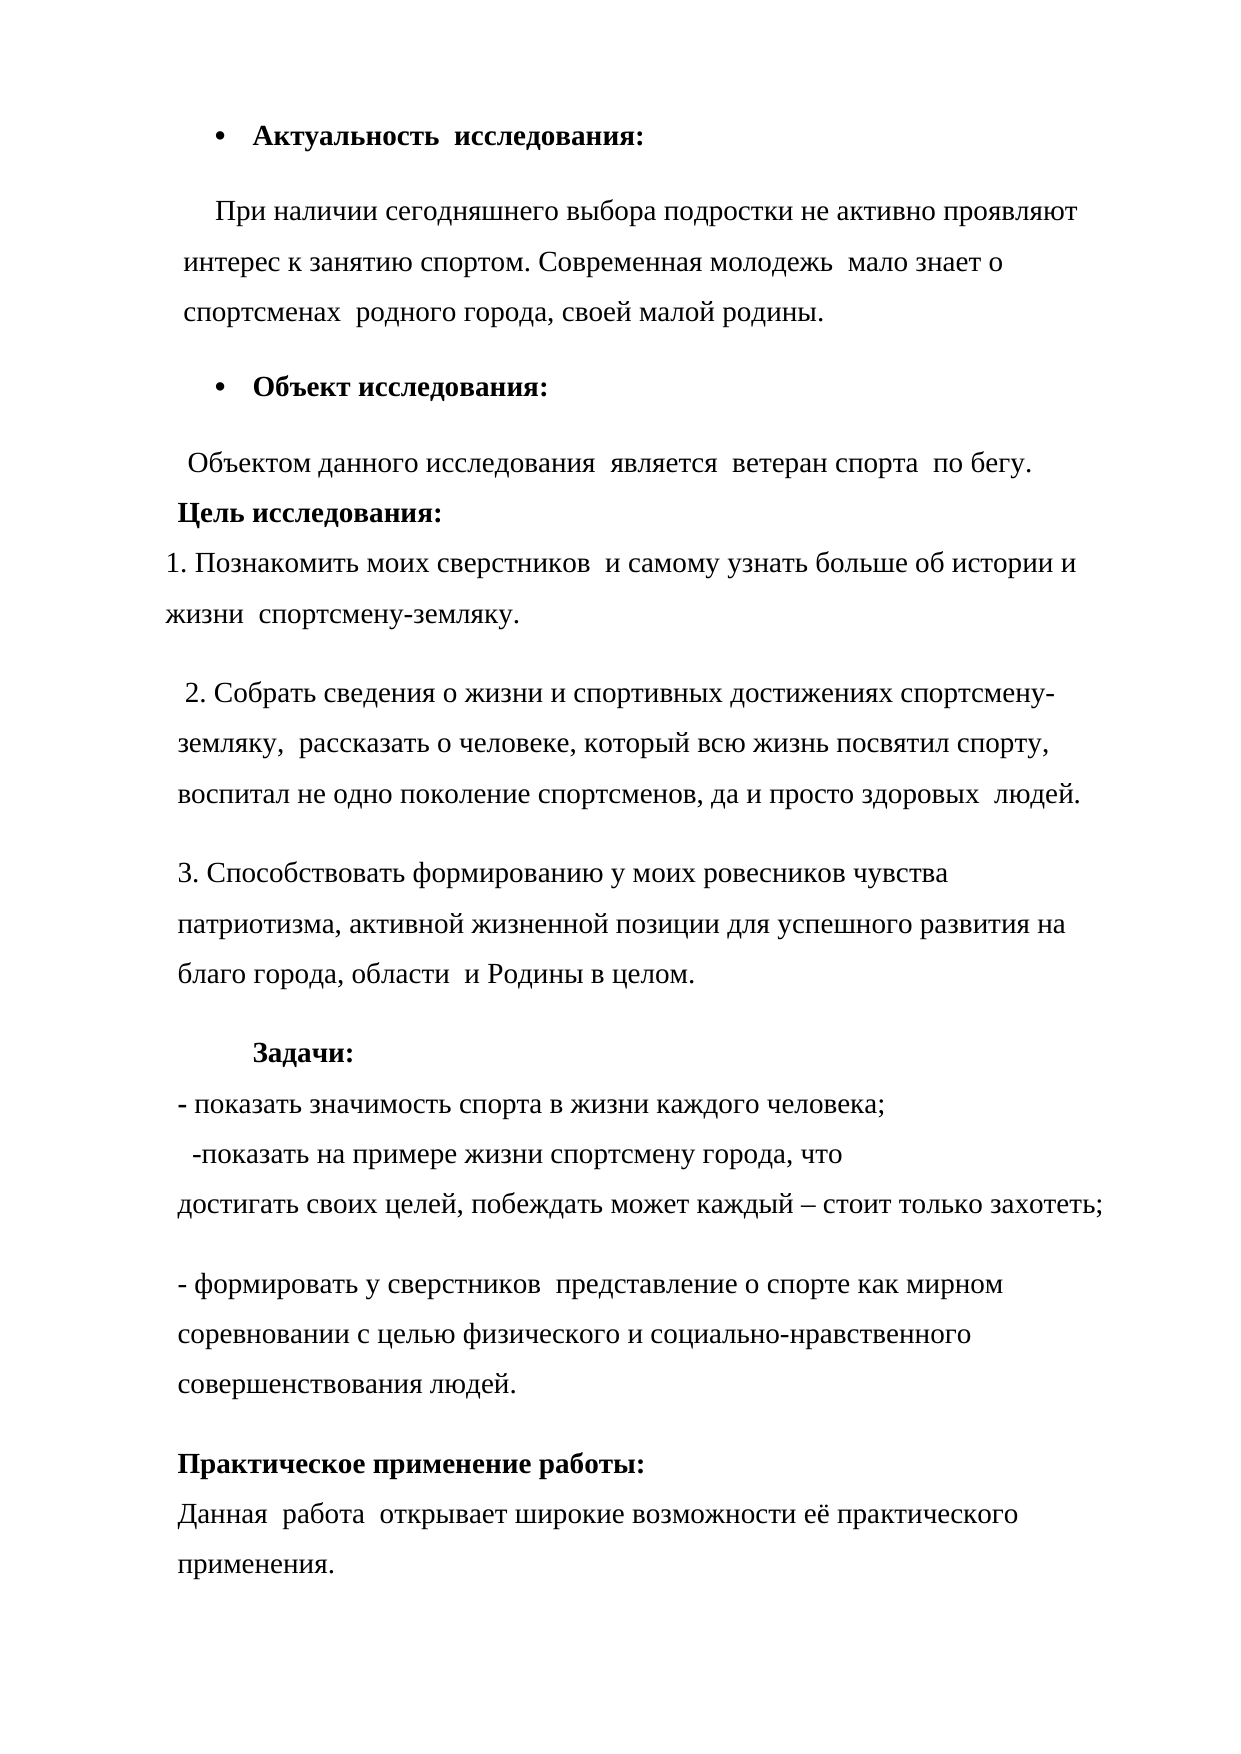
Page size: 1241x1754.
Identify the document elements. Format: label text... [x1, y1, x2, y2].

text 2. Собрать сведения о жизни и спортивных достижениях спортсмену-земляку, рассказать о человеке, который всю жизнь посвятил спорту, воспитал не одно поколение спортсменов, да и просто здоровых людей. [177, 675, 1122, 809]
text - показать значимость спорта в жизни каждого человека; [177, 1086, 1122, 1119]
list Объект исследования: [215, 369, 1122, 403]
list Актуальность исследования: [215, 118, 1122, 152]
text Объектом данного исследования является ветеран спорта по бегу. [165, 445, 1122, 478]
text -показать на примере жизни спортсмену города, что достигать своих целей, побеждать может каждый – стоит только захотеть; [177, 1136, 1122, 1220]
text Задачи: [252, 1036, 1122, 1069]
text При наличии сегодняшнего выбора подростки не активно проявляют интерес к занятию спортом. Современная молодежь мало знает о спортсменах родного города, своей малой родины. [183, 193, 1122, 328]
text Данная работа открывает широкие возможности её практического применения. [177, 1496, 1152, 1580]
text Практическое применение работы: [177, 1446, 1152, 1479]
text 1. Познакомить моих сверстников и самому узнать больше об истории и жизни спортсмену-земляку. [165, 546, 1122, 629]
text Цель исследования: [177, 495, 1122, 529]
text - формировать у сверстников представление о спорте как мирном соревновании с целью физического и социально-нравственного совершенствования людей. [177, 1266, 1122, 1400]
text 3. Способствовать формированию у моих ровесников чувства патриотизма, активной жизненной позиции для успешного развития на благо города, области и Родины в целом. [177, 855, 1122, 989]
